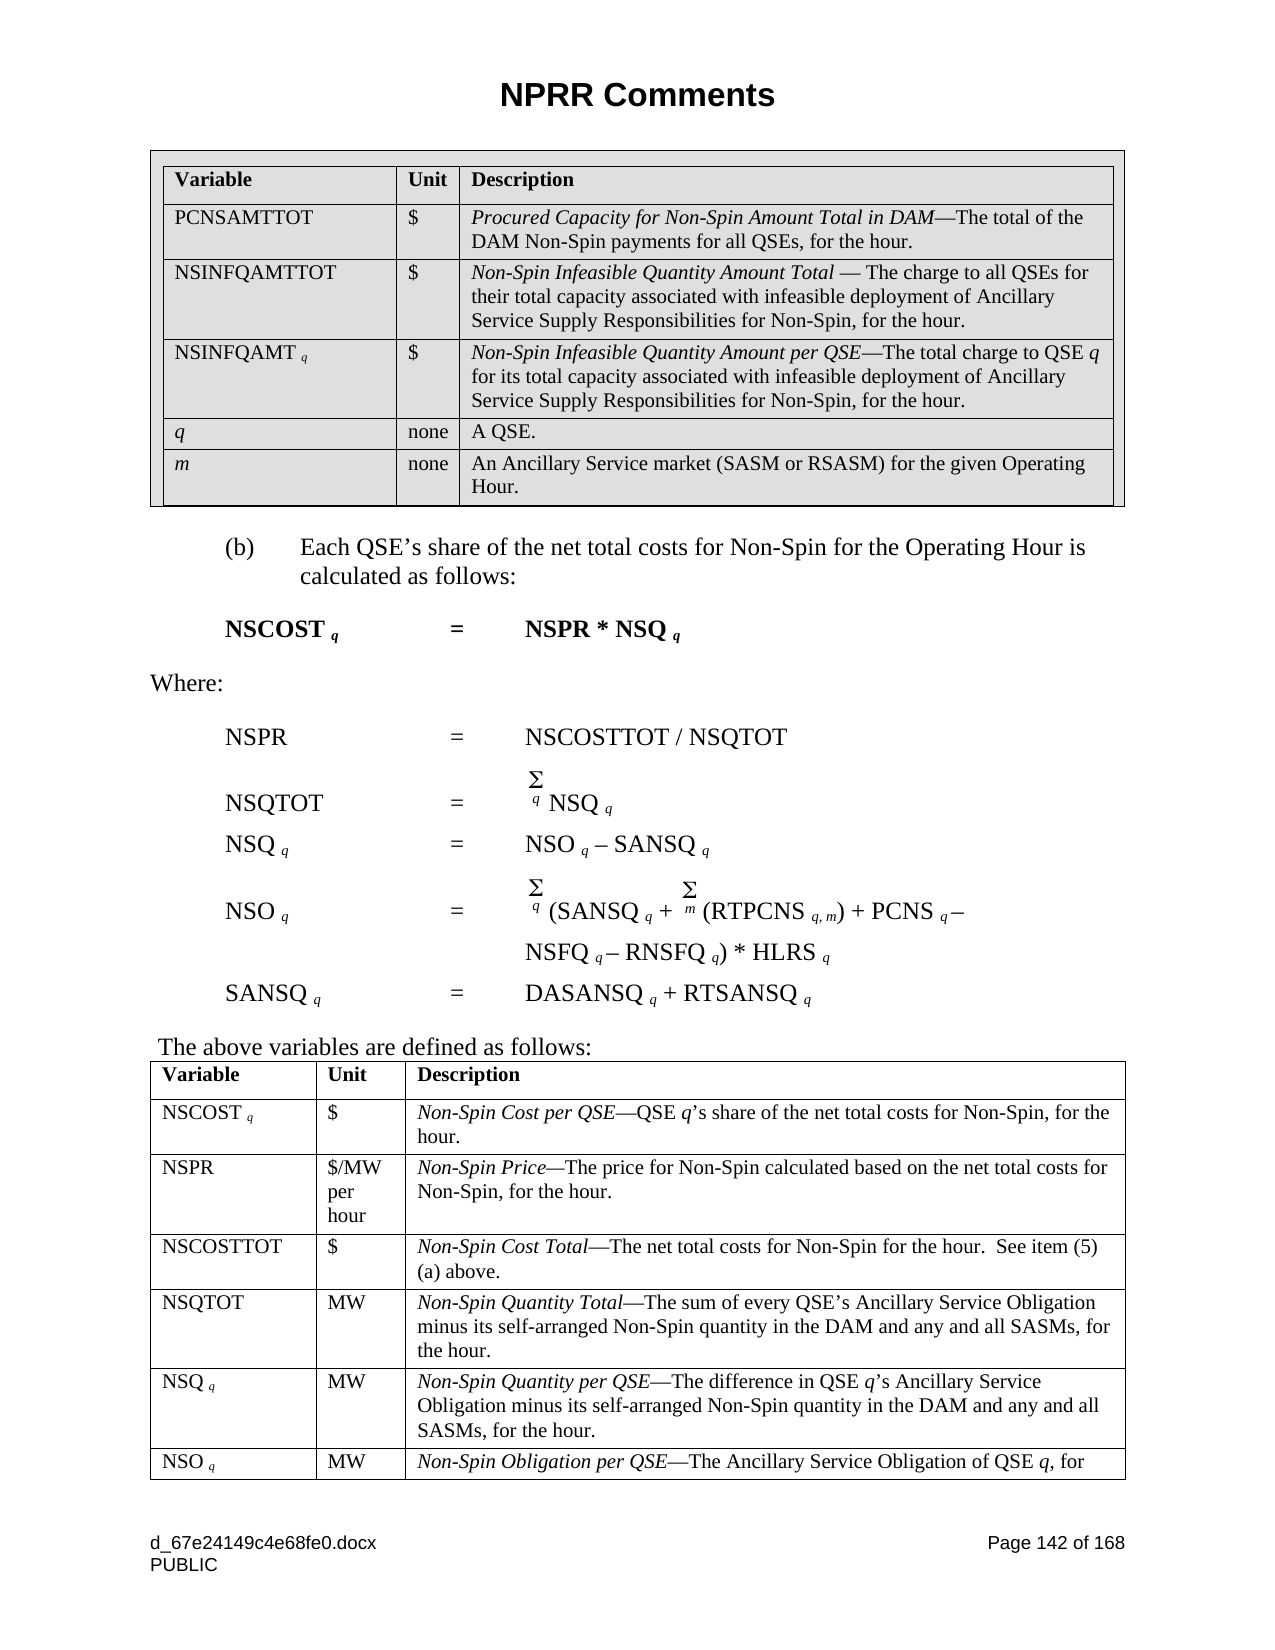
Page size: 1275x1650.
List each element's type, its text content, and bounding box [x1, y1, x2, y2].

table_cell $ [317, 1235, 405, 1289]
table_cell Non-Spin Quantity per QSE—The difference in QSE q’s Ancillary Service Obligation minus its self-arranged Non-Spin quantity in the DAM and any and all SASMs, for the hour. [406, 1369, 1125, 1448]
table_header Description [406, 1062, 1125, 1098]
table_cell Non-Spin Cost Total—The net total costs for Non-Spin for the hour. See item (5)(a) above. [406, 1235, 1125, 1289]
table_cell Non-Spin Price—The price for Non-Spin calculated based on the net total costs for Non-Spin, for the hour. [406, 1155, 1125, 1233]
text (b) Each QSE’s share of the net total costs for Non-Spin for the Operating Hour is calculated as follows: [225, 532, 1125, 589]
text NSQTOT = NSQ q [225, 763, 1125, 817]
table_cell NSQTOT [151, 1290, 316, 1368]
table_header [151, 151, 1124, 506]
table_cell MW [317, 1449, 405, 1479]
table_cell $/MW per hour [317, 1155, 405, 1233]
table_cell NSPR [151, 1155, 316, 1233]
table_cell MW [317, 1290, 405, 1368]
table_cell NSCOST q [151, 1100, 316, 1154]
table_cell $ [317, 1100, 405, 1154]
text The above variables are defined as follows: [158, 1032, 1125, 1061]
text SANSQ q = DASANSQ q + RTSANSQ q [225, 978, 1125, 1007]
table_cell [406, 1449, 1125, 1479]
table_header Unit [317, 1062, 405, 1098]
table_header Variable [151, 1062, 316, 1098]
table_cell Non-Spin Quantity Total—The sum of every QSE’s Ancillary Service Obligation minus its self-arranged Non-Spin quantity in the DAM and any and all SASMs, for the hour. [406, 1290, 1125, 1368]
text Where: [150, 668, 1125, 697]
text NSQ q = NSO q – SANSQ q [225, 829, 1125, 858]
text NSPR = NSCOSTTOT / NSQTOT [225, 722, 1125, 751]
table_cell MW [317, 1369, 405, 1448]
table_cell Non-Spin Cost per QSE—QSE q’s share of the net total costs for Non-Spin, for the hour. [406, 1100, 1125, 1154]
table_cell NSCOSTTOT [151, 1235, 316, 1289]
text NSFQ q – RNSFQ q) * HLRS q [450, 937, 1125, 966]
table_cell NSO q [151, 1449, 316, 1479]
text NSCOST q = NSPR * NSQ q [225, 614, 1125, 643]
text NSO q = (SANSQ q + (RTPCNS q, m) + PCNS q – [225, 871, 1125, 925]
table_cell NSQ q [151, 1369, 316, 1448]
